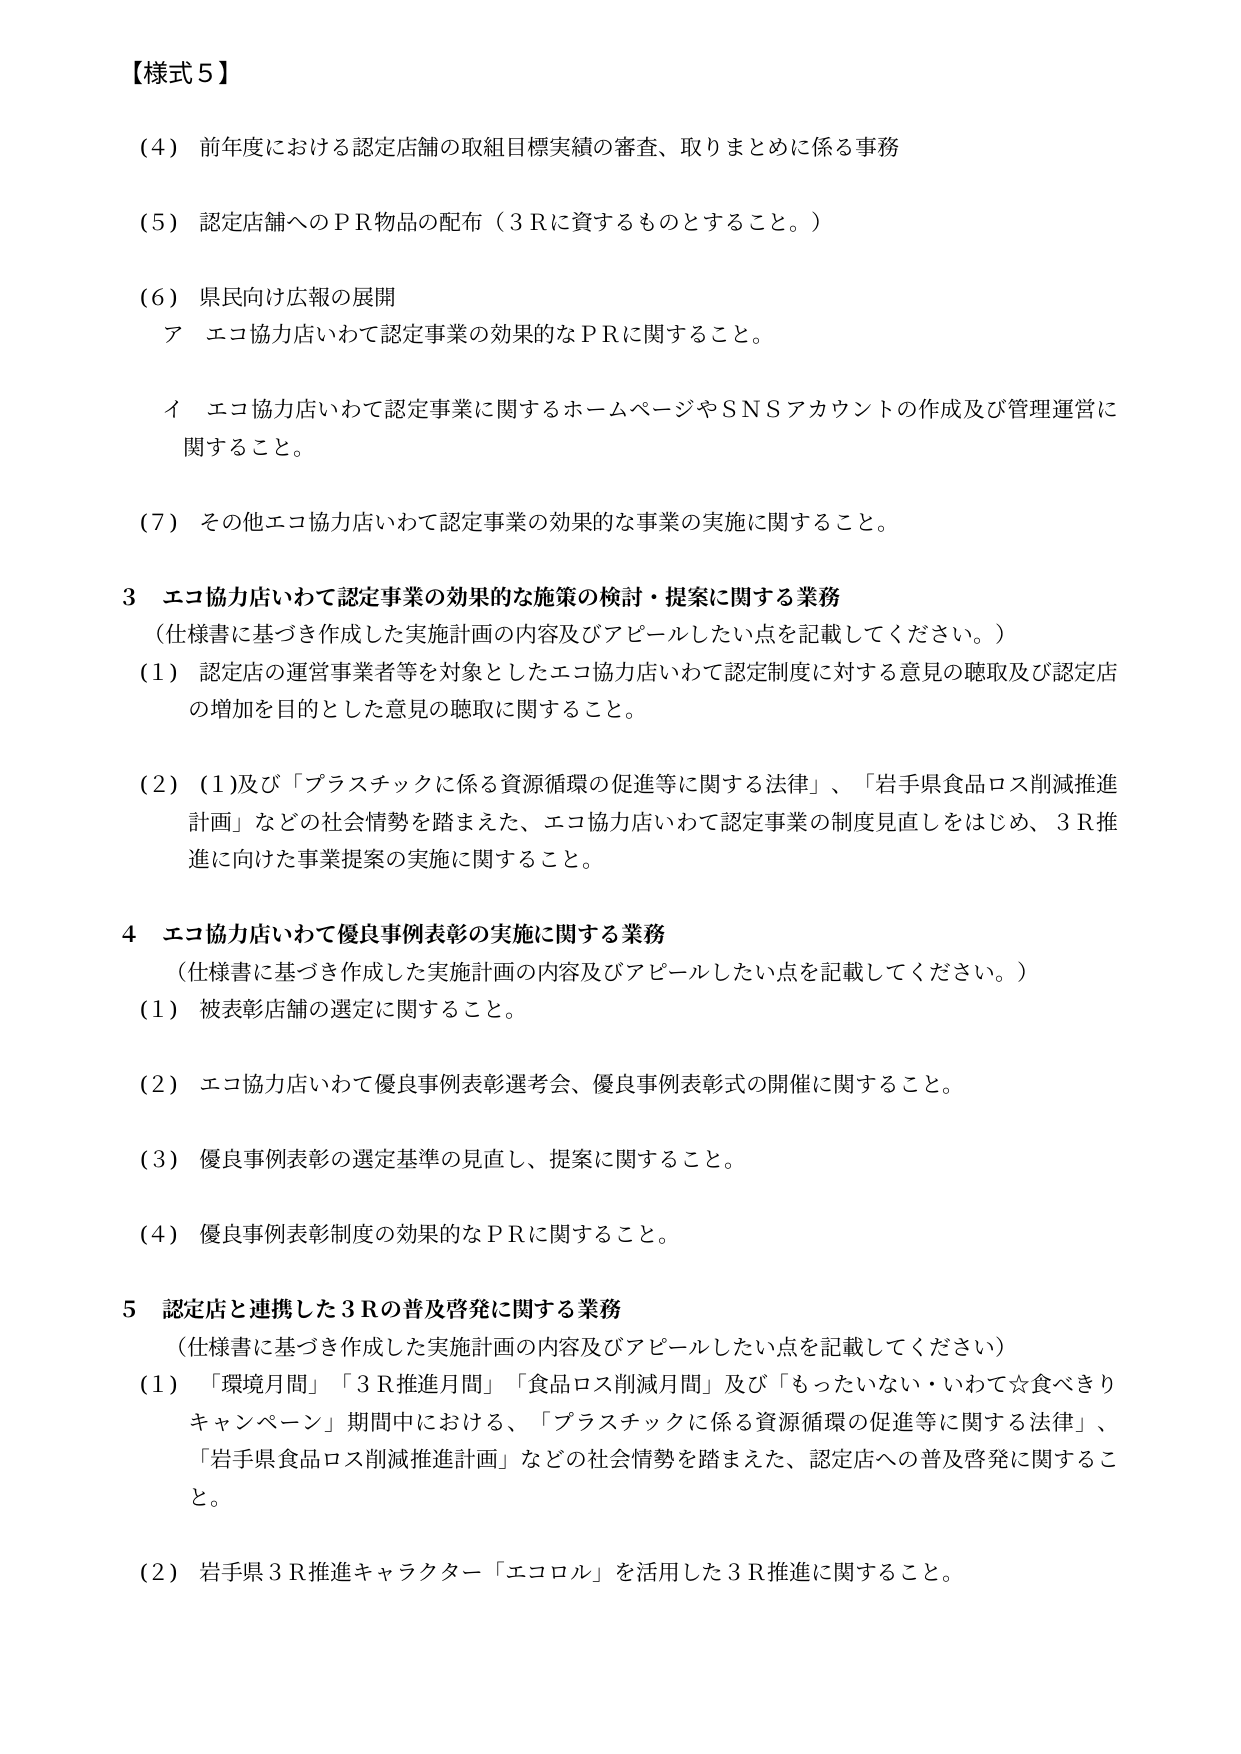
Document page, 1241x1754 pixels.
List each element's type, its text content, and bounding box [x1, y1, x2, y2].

text ４ エコ協力店いわて優良事例表彰の実施に関する業務 [118, 914, 1122, 952]
text (１) 「環境月間」「３Ｒ推進月間」「食品ロス削減月間」及び「もったいない・いわて☆食べきりキャンペーン」期間中における、「プラスチックに係る資源循環の促進等に関する法律」、「岩手県食品ロス削減推進計画」などの社会情勢を踏まえた、認定店への普及啓発に関すること。 [140, 1364, 1122, 1514]
text イ エコ協力店いわて認定事業に関するホームページやＳＮＳアカウントの作成及び管理運営に関すること。 [162, 389, 1122, 464]
text （仕様書に基づき作成した実施計画の内容及びアピールしたい点を記載してください） [165, 1327, 1122, 1364]
text (３) 優良事例表彰の選定基準の見直し、提案に関すること。 [140, 1139, 1122, 1177]
text ア エコ協力店いわて認定事業の効果的なＰＲに関すること。 [162, 314, 1122, 352]
text (２) エコ協力店いわて優良事例表彰選考会、優良事例表彰式の開催に関すること。 [118, 1064, 1122, 1102]
text (２) 岩手県３Ｒ推進キャラクター「エコロル」を活用した３Ｒ推進に関すること。 [140, 1552, 1122, 1589]
text (１) 認定店の運営事業者等を対象としたエコ協力店いわて認定制度に対する意見の聴取及び認定店の増加を目的とした意見の聴取に関すること。 [140, 652, 1122, 727]
text ５ 認定店と連携した３Ｒの普及啓発に関する業務 [118, 1289, 1122, 1327]
text （仕様書に基づき作成した実施計画の内容及びアピールしたい点を記載してください。） [165, 952, 1122, 989]
text (７) その他エコ協力店いわて認定事業の効果的な事業の実施に関すること。 [140, 502, 1122, 539]
text ３ エコ協力店いわて認定事業の効果的な施策の検討・提案に関する業務 [118, 577, 1122, 614]
text (４) 優良事例表彰制度の効果的なＰＲに関すること。 [118, 1214, 1122, 1252]
text (５) 認定店舗へのＰＲ物品の配布（３Ｒに資するものとすること。） [140, 202, 1122, 239]
text （仕様書に基づき作成した実施計画の内容及びアピールしたい点を記載してください。） [143, 614, 1122, 652]
text (４) 前年度における認定店舗の取組目標実績の審査、取りまとめに係る事務 [140, 127, 1122, 164]
text (１) 被表彰店舗の選定に関すること。 [118, 989, 1122, 1027]
text (２) (１)及び「プラスチックに係る資源循環の促進等に関する法律」、「岩手県食品ロス削減推進計画」などの社会情勢を踏まえた、エコ協力店いわて認定事業の制度見直しをはじめ、３Ｒ推進に向けた事業提案の実施に関すること。 [140, 764, 1122, 877]
text (６) 県民向け広報の展開 [140, 277, 1122, 314]
